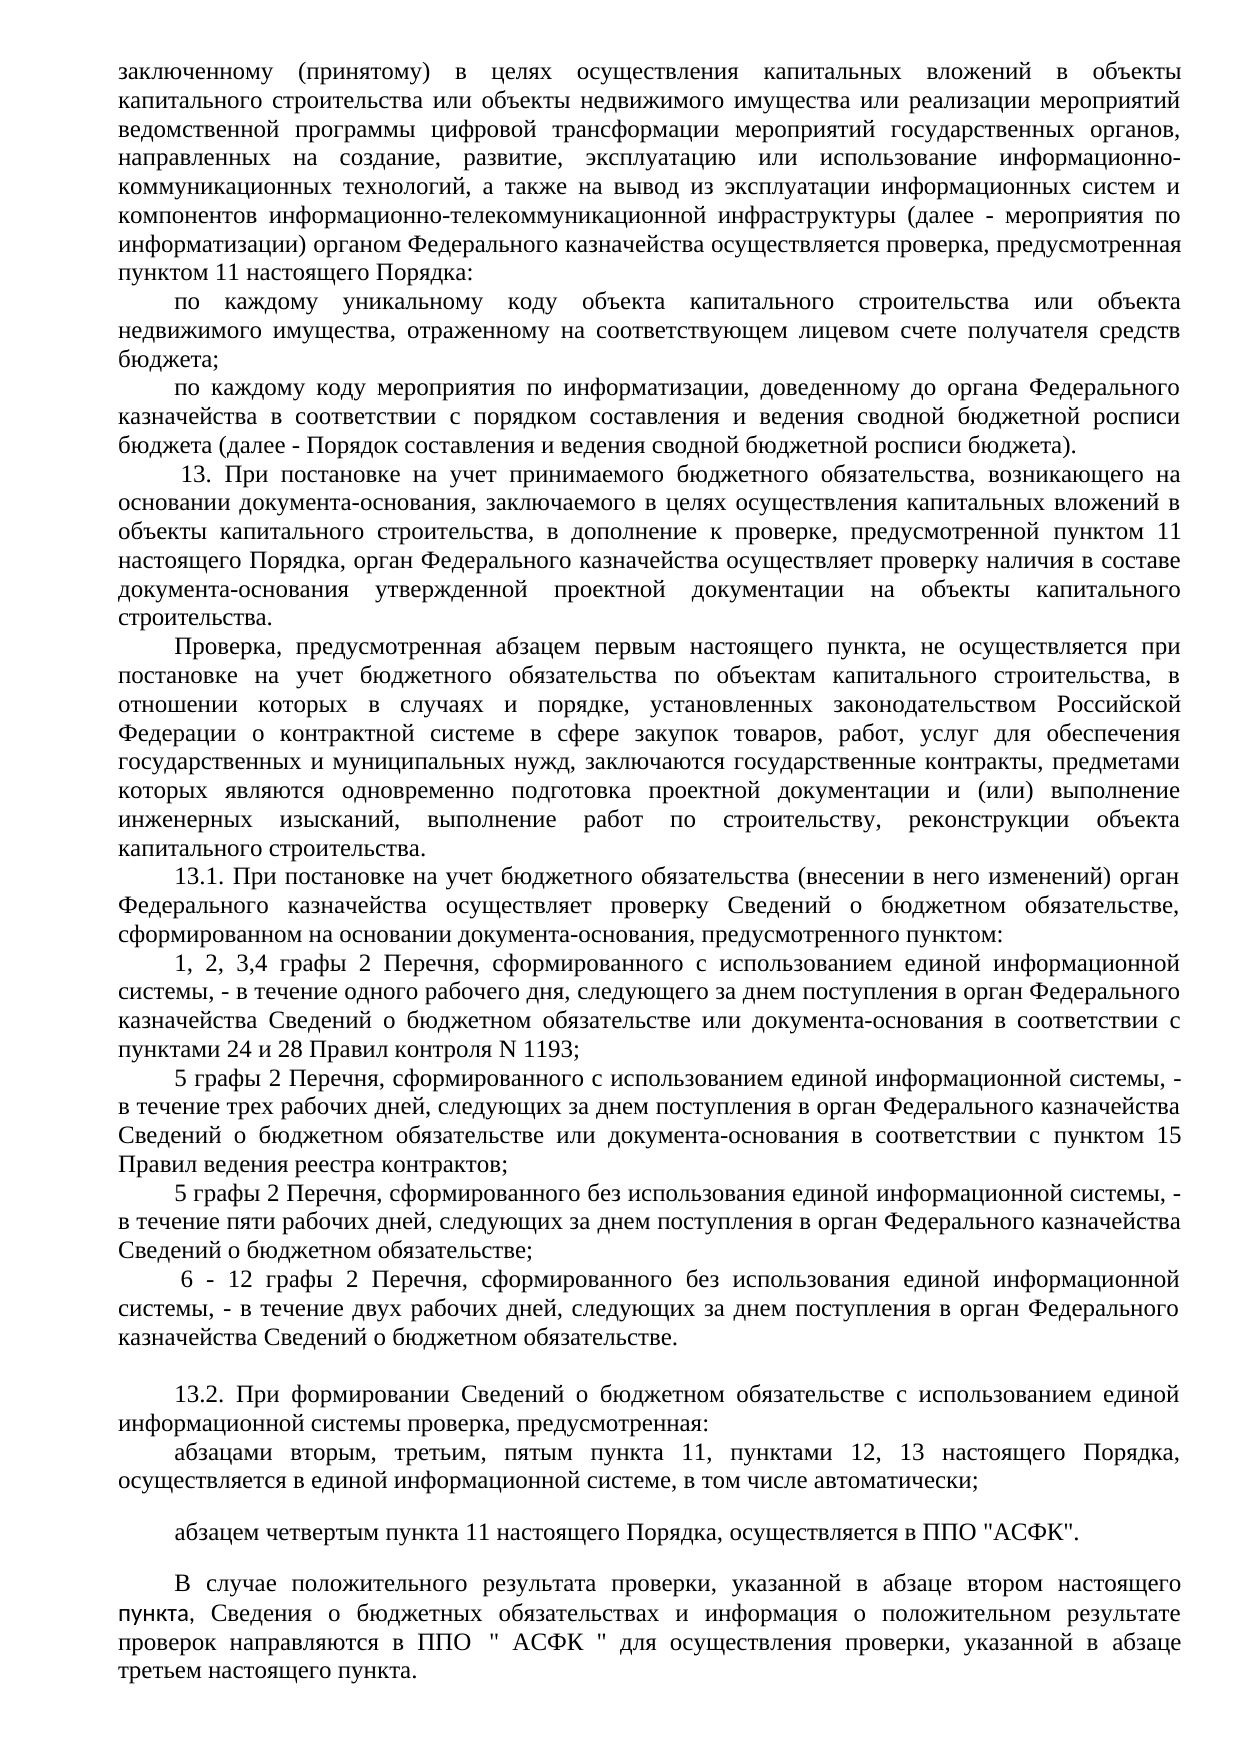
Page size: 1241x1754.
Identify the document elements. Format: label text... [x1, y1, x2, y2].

text 5 графы 2 Перечня, сформированного с использованием единой информационной системы, - в течение трех рабочих дней, следующих за днем поступления в орган Федерального казначейства Сведений о бюджетном обязательстве или документа-основания в соответствии с пунктом 15 Правил ведения реестра контрактов; [118, 1063, 1181, 1178]
list При постановке на учет бюджетного обязательства (внесении в него изменений) орган Федерального казначейства осуществляет проверку Сведений о бюджетном обязательстве, сформированном на основании документа-основания, предусмотренного пунктом: [118, 861, 1181, 948]
list При постановке на учет принимаемого бюджетного обязательства, возникающего на основании документа-основания, заключаемого в целях осуществления капитальных вложений в объекты капитального строительства, в дополнение к проверке, предусмотренной пунктом 11 настоящего Порядка, орган Федерального казначейства осуществляет проверку наличия в составе документа-основания утвержденной проектной документации на объекты капитального строительства. [118, 459, 1182, 631]
text 1, 2, 3,4 графы 2 Перечня, сформированного с использованием единой информационной системы, - в течение одного рабочего дня, следующего за днем поступления в орган Федерального казначейства Сведений о бюджетном обязательстве или документа-основания в соответствии с пунктами 24 и 28 Правил контроля N 1193; [118, 948, 1181, 1063]
text по каждому коду мероприятия по информатизации, доведенному до органа Федерального казначейства в соответствии с порядком составления и ведения сводной бюджетной росписи бюджета (далее - Порядок составления и ведения сводной бюджетной росписи бюджета). [118, 372, 1181, 459]
text по каждому уникальному коду объекта капитального строительства или объекта недвижимого имущества, отраженному на соответствующем лицевом счете получателя средств бюджета; [118, 286, 1181, 372]
text 5 графы 2 Перечня, сформированного без использования единой информационной системы, - в течение пяти рабочих дней, следующих за днем поступления в орган Федерального казначейства Сведений о бюджетном обязательстве; [118, 1178, 1181, 1264]
text 6 - 12 графы 2 Перечня, сформированного без использования единой информационной системы, - в течение двух рабочих дней, следующих за днем поступления в орган Федерального казначейства Сведений о бюджетном обязательстве. [118, 1264, 1181, 1350]
text абзацем четвертым пункта 11 настоящего Порядка, осуществляется в ППО "АСФК". [174, 1517, 1192, 1546]
text В случае положительного результата проверки, указанной в абзаце втором настоящего пункта, Сведения о бюджетных обязательствах и информация о положительном результате проверок направляются в ППО " АСФК " для осуществления проверки, указанной в абзаце третьем настоящего пункта. [118, 1569, 1181, 1684]
text заключенному (принятому) в целях осуществления капитальных вложений в объекты капитального строительства или объекты недвижимого имущества или реализации мероприятий ведомственной программы цифровой трансформации мероприятий государственных органов, направленных на создание, развитие, эксплуатацию или использование информационно-коммуникационных технологий, а также на вывод из эксплуатации информационных систем и компонентов информационно-телекоммуникационной инфраструктуры (далее - мероприятия по информатизации) органом Федерального казначейства осуществляется проверка, предусмотренная пунктом 11 настоящего Порядка: [118, 56, 1182, 286]
text Проверка, предусмотренная абзацем первым настоящего пункта, не осуществляется при постановке на учет бюджетного обязательства по объектам капитального строительства, в отношении которых в случаях и порядке, установленных законодательством Российской Федерации о контрактной системе в сфере закупок товаров, работ, услуг для обеспечения государственных и муниципальных нужд, заключаются государственные контракты, предметами которых являются одновременно подготовка проектной документации и (или) выполнение инженерных изысканий, выполнение работ по строительству, реконструкции объекта капитального строительства. [118, 631, 1181, 861]
text абзацами вторым, третьим, пятым пункта 11, пунктами 12, 13 настоящего Порядка, осуществляется в единой информационной системе, в том числе автоматически; [118, 1437, 1181, 1494]
list При формировании Сведений о бюджетном обязательстве с использованием единой информационной системы проверка, предусмотренная: [118, 1379, 1181, 1437]
